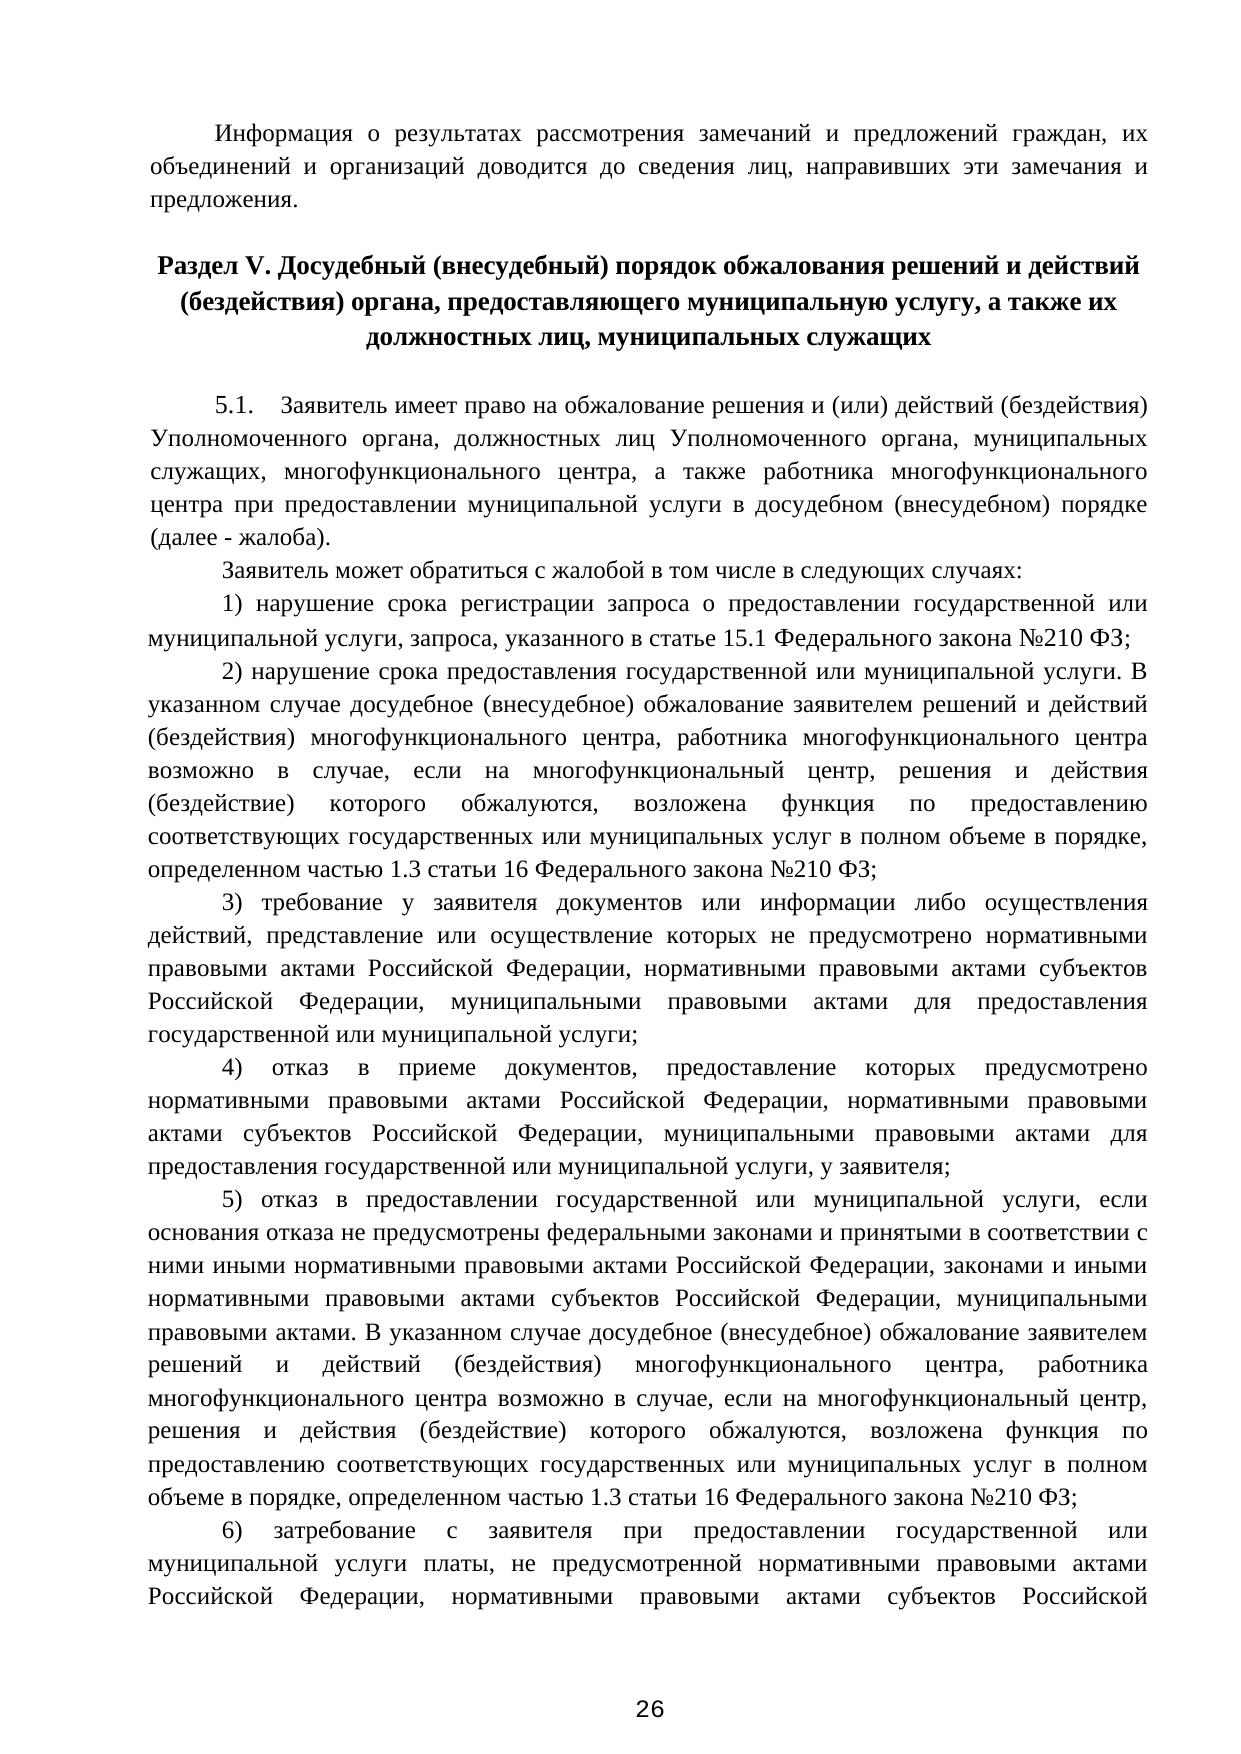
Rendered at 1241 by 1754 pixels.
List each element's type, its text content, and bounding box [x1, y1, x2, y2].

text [148, 1515, 1149, 1609]
text 3) требование у заявителя документов или информации либо осуществления действий, представление или осуществление которых не предусмотрено нормативными правовыми актами Российской Федерации, нормативными правовыми актами субъектов Российской Федерации, муниципальными правовыми актами для предоставления государственной или муниципальной услуги; [148, 887, 1149, 1048]
text 2) нарушение срока предоставления государственной или муниципальной услуги. В указанном случае досудебное (внесудебное) обжалование заявителем решений и действий (бездействия) многофункционального центра, работника многофункционального центра возможно в случае, если на многофункциональный центр, решения и действия (бездействие) которого обжалуются, возложена функция по предоставлению соответствующих государственных или муниципальных услуг в полном объеме в порядке, определенном частью 1.3 статьи 16 Федерального закона №210 ФЗ; [148, 656, 1149, 883]
text 4) отказ в приеме документов, предоставление которых предусмотрено нормативными правовыми актами Российской Федерации, нормативными правовыми актами субъектов Российской Федерации, муниципальными правовыми актами для предоставления государственной или муниципальной услуги, у заявителя; [148, 1052, 1149, 1180]
list Заявитель имеет право на обжалование решения и (или) действий (бездействия) Уполномоченного органа, должностных лиц Уполномоченного органа, муниципальных служащих, многофункционального центра, а также работника многофункционального центра при предоставлении муниципальной услуги в досудебном (внесудебном) порядке (далее - жалоба). [150, 389, 1149, 551]
text 1) нарушение срока регистрации запроса о предоставлении государственной или муниципальной услуги, запроса, указанного в статье 15.1 Федерального закона №210 ФЗ; [148, 588, 1149, 652]
text Раздел V. Досудебный (внесудебный) порядок обжалования решений и действий (бездействия) органа, предоставляющего муниципальную услугу, а также их должностных лиц, муниципальных служащих [148, 249, 1149, 351]
text Информация о результатах рассмотрения замечаний и предложений граждан, их объединений и организаций доводится до сведения лиц, направивших эти замечания и предложения. [150, 118, 1149, 213]
text Заявитель может обратиться с жалобой в том числе в следующих случаях: [148, 555, 1149, 584]
text 5) отказ в предоставлении государственной или муниципальной услуги, если основания отказа не предусмотрены федеральными законами и принятыми в соответствии с ними иными нормативными правовыми актами Российской Федерации, законами и иными нормативными правовыми актами субъектов Российской Федерации, муниципальными правовыми актами. В указанном случае досудебное (внесудебное) обжалование заявителем решений и действий (бездействия) многофункционального центра, работника многофункционального центра возможно в случае, если на многофункциональный центр, решения и действия (бездействие) которого обжалуются, возложена функция по предоставлению соответствующих государственных или муниципальных услуг в полном объеме в порядке, определенном частью 1.3 статьи 16 Федерального закона №210 ФЗ; [148, 1184, 1149, 1510]
